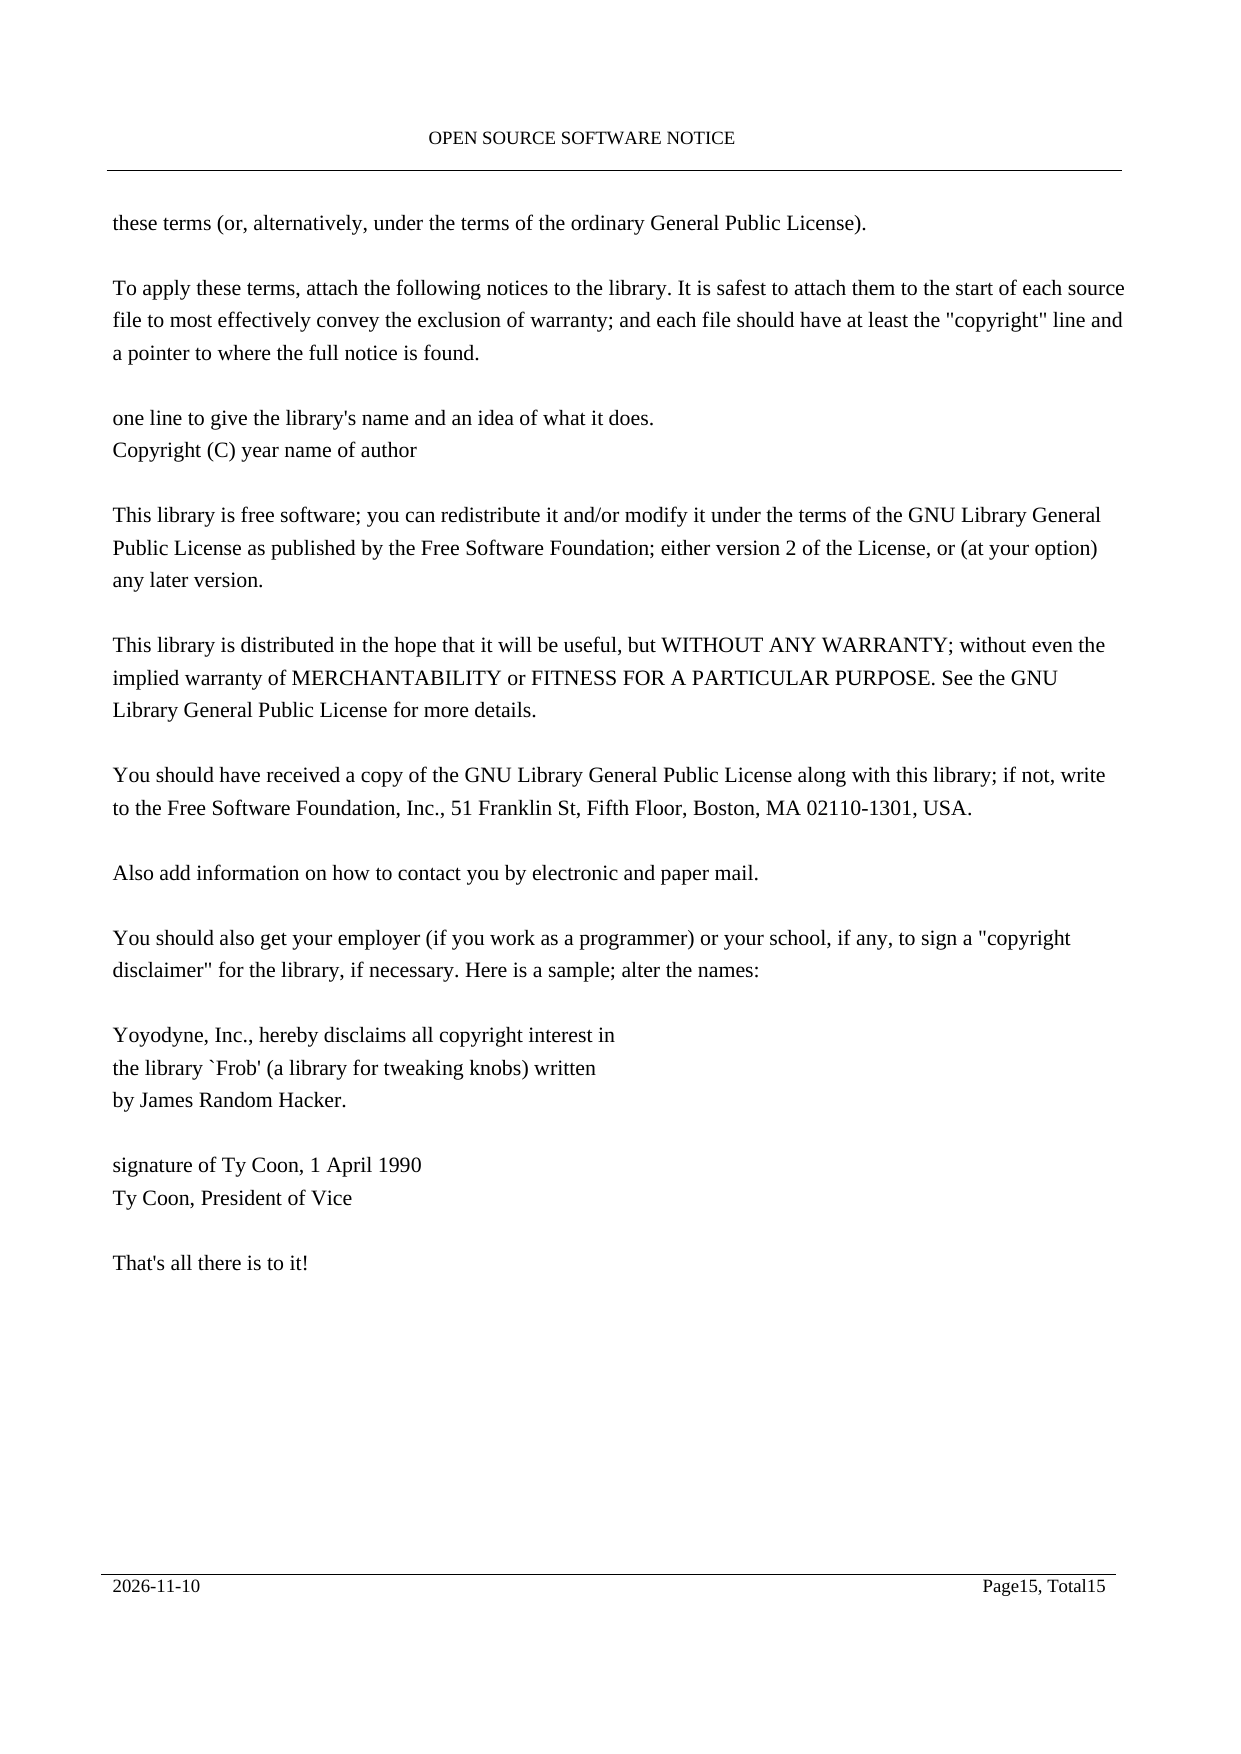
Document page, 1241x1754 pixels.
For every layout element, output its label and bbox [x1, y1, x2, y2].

text [112, 206, 1128, 1279]
